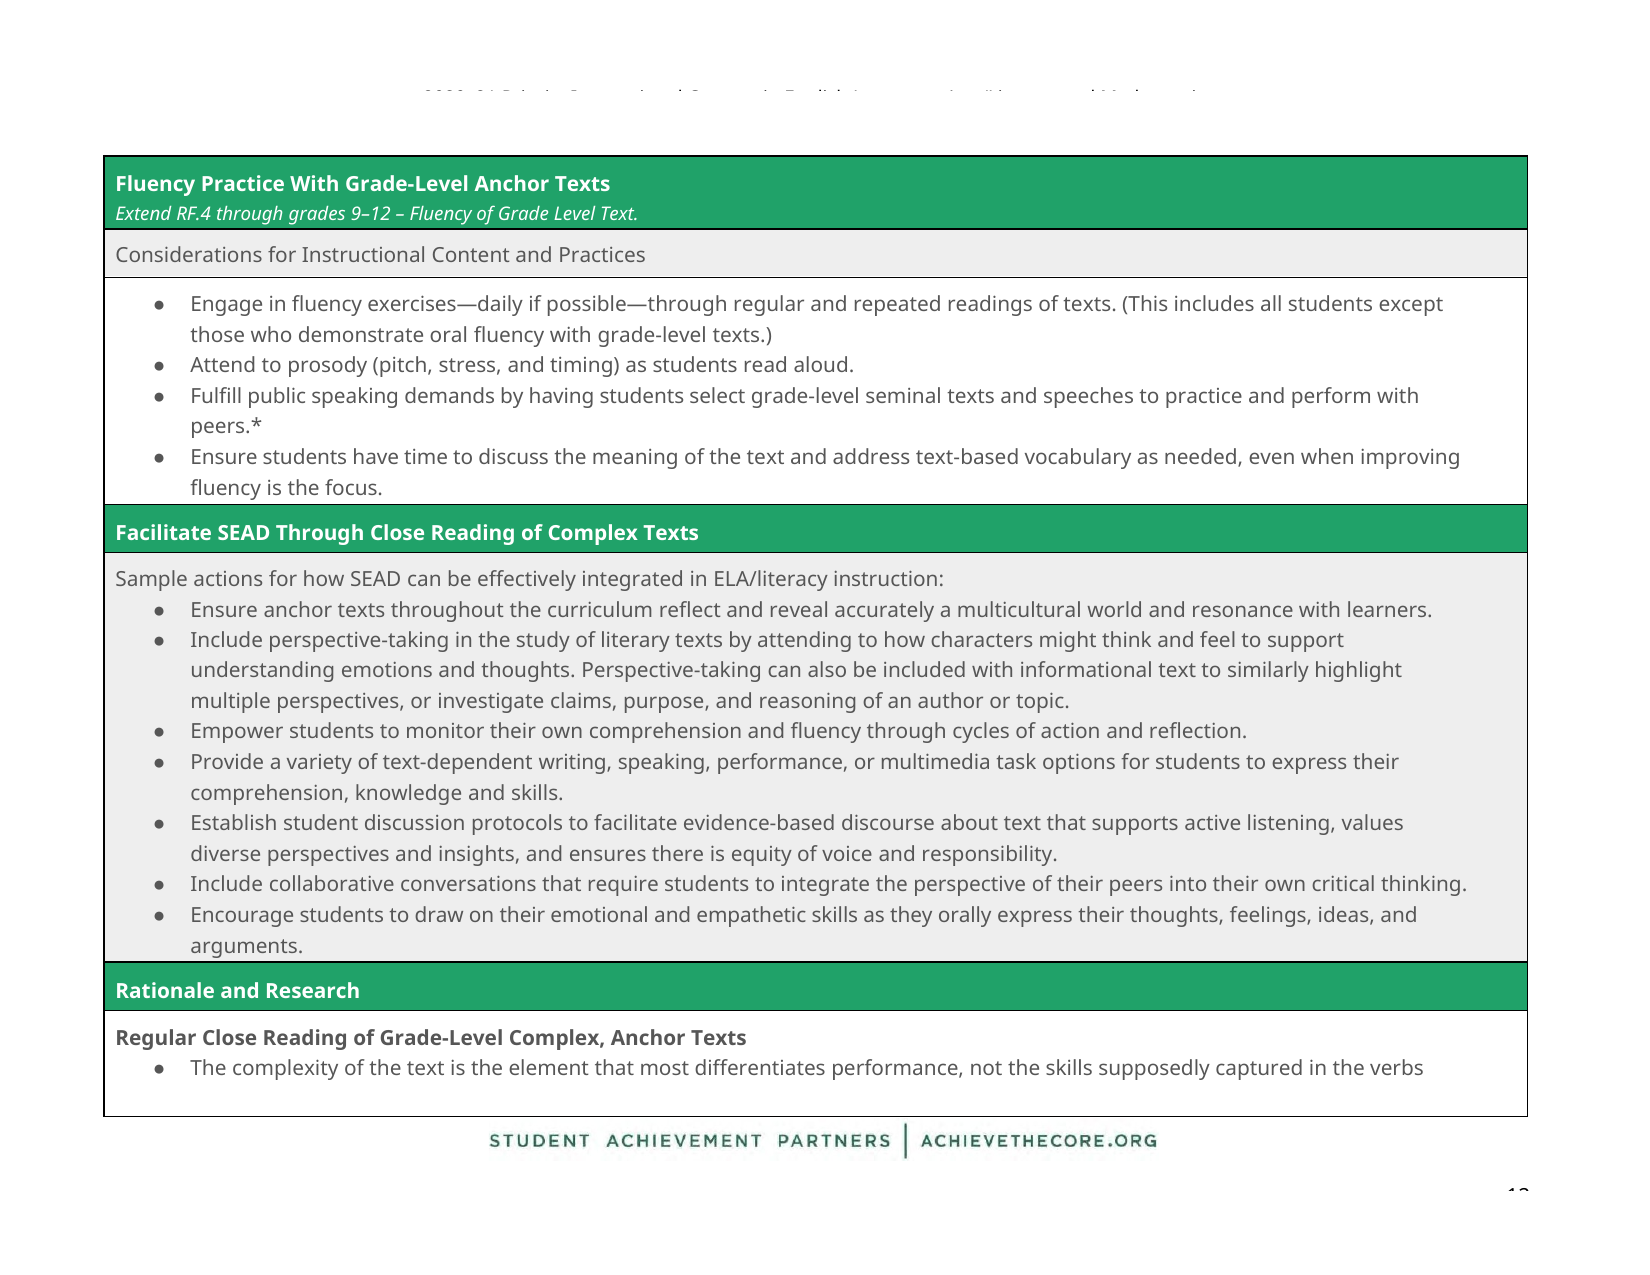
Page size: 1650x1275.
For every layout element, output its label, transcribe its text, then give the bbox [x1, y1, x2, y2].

table_cell Considerations for Instructional Content and Practices [105, 230, 1527, 276]
table_cell Facilitate SEAD Through Close Reading of Complex Texts [105, 505, 1527, 552]
table_cell Sample actions for how SEAD can be effectively integrated in ELA/literacy instruction: Ensure anchor texts throughout the curriculum reflect and reveal accurately a multicultural world and resonance with learners. Include perspective-taking in the study of literary texts by attending to how characters might think and feel to support understanding emotions and thoughts. Perspective-taking can also be included with informational text to similarly highlight multiple perspectives, or investigate claims, purpose, and reasoning of an author or topic. Empower students to monitor their own comprehension and fluency through cycles of action and reflection. Provide a variety of text-dependent writing, speaking, performance, or multimedia task options for students to express their comprehension, knowledge and skills. Establish student discussion protocols to facilitate evidence-based discourse about text that supports active listening, values diverse perspectives and insights, and ensures there is equity of voice and responsibility. Include collaborative conversations that require students to integrate the perspective of their peers into their own critical thinking. Encourage students to draw on their emotional and empathetic skills as they orally express their thoughts, feelings, ideas, and arguments. [105, 553, 1527, 961]
picture [488, 1118, 1160, 1161]
table_cell Engage in fluency exercises—daily if possible—through regular and repeated readings of texts. (This includes all students except those who demonstrate oral fluency with grade-level texts.) Attend to prosody (pitch, stress, and timing) as students read aloud. Fulfill public speaking demands by having students select grade-level seminal texts and speeches to practice and perform with peers.* Ensure students have time to discuss the meaning of the text and address text-based vocabulary as needed, even when improving fluency is the focus. [105, 278, 1527, 503]
table_header Fluency Practice With Grade-Level Anchor Texts Extend RF.4 through grades 9–12 – Fluency of Grade Level Text. [105, 157, 1527, 228]
table_cell Rationale and Research [105, 963, 1527, 1010]
